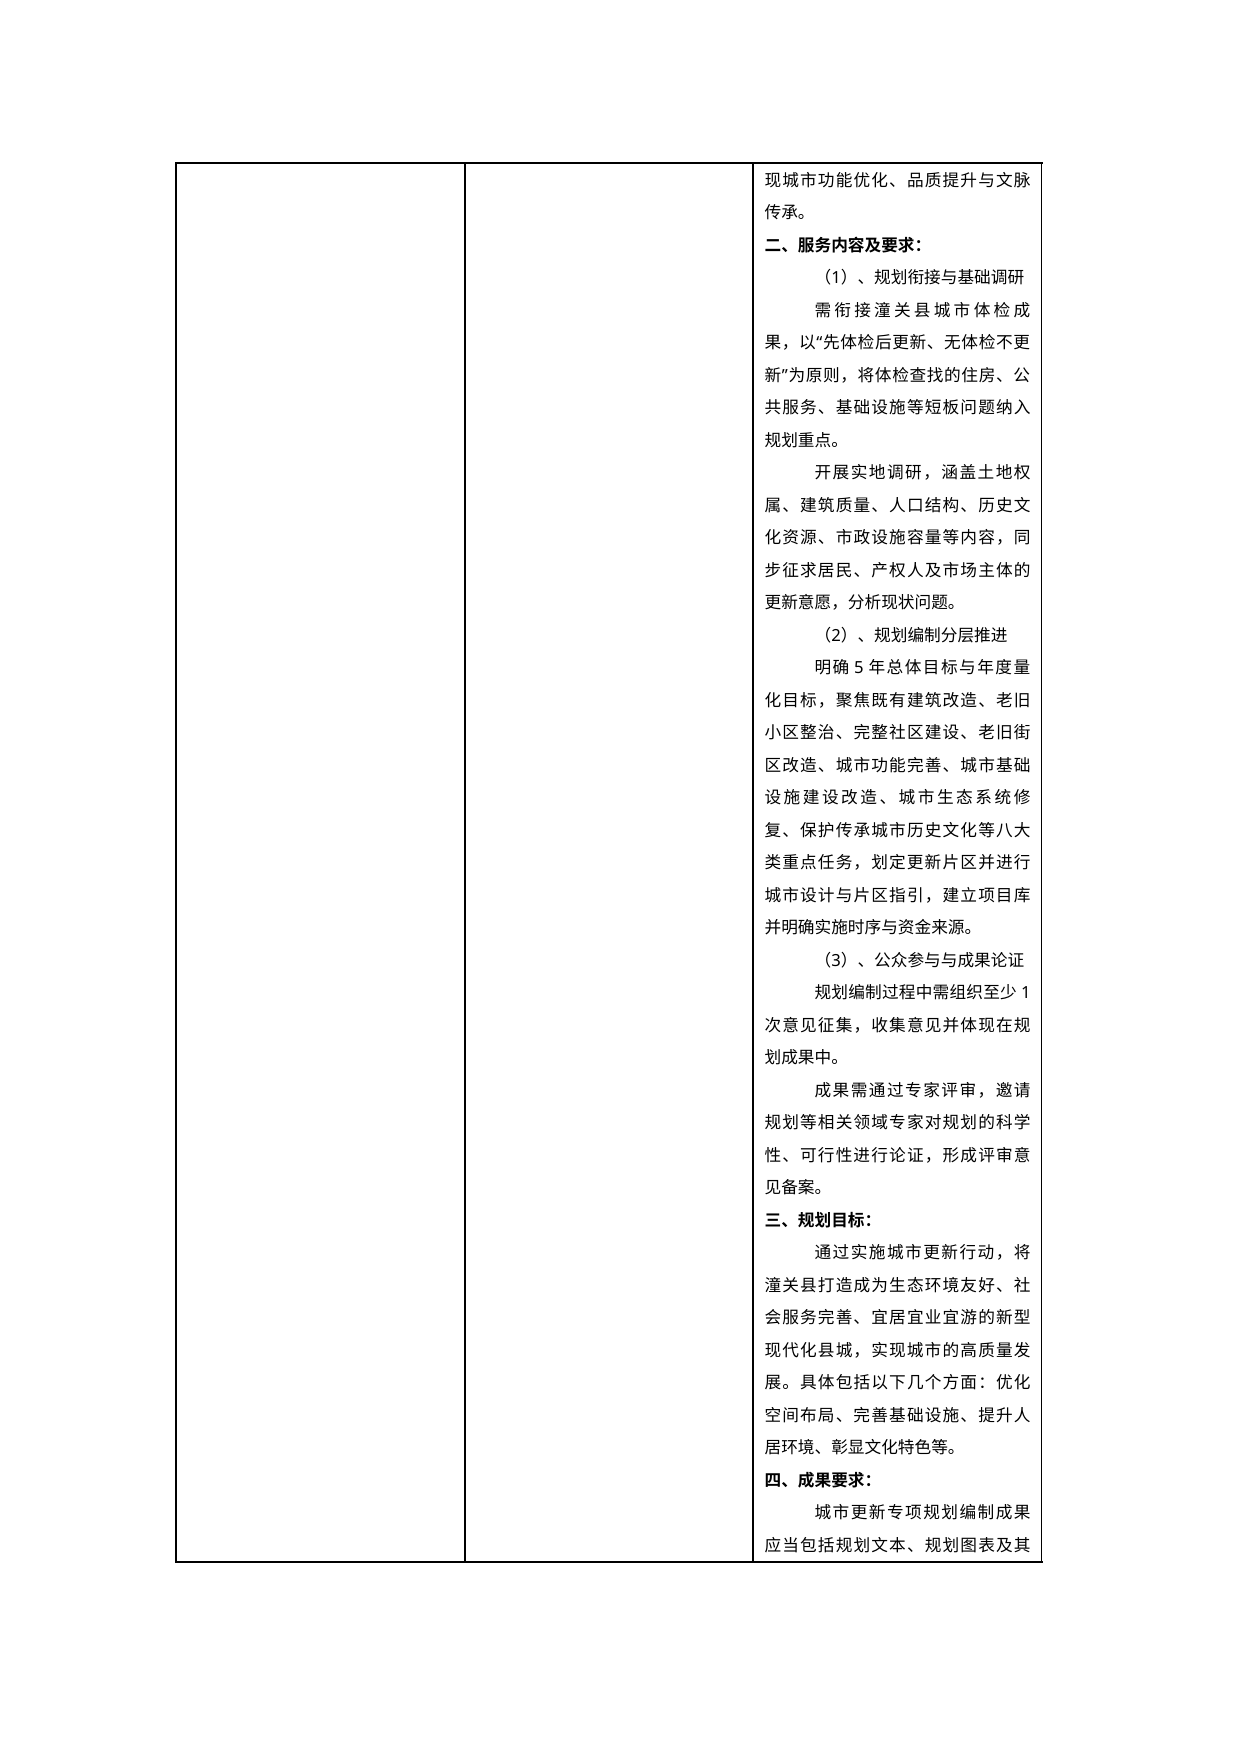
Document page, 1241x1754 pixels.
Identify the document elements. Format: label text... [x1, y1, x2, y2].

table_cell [754, 164, 1041, 1561]
table_cell 1 [177, 164, 464, 1561]
table_cell ★ [466, 164, 752, 1561]
